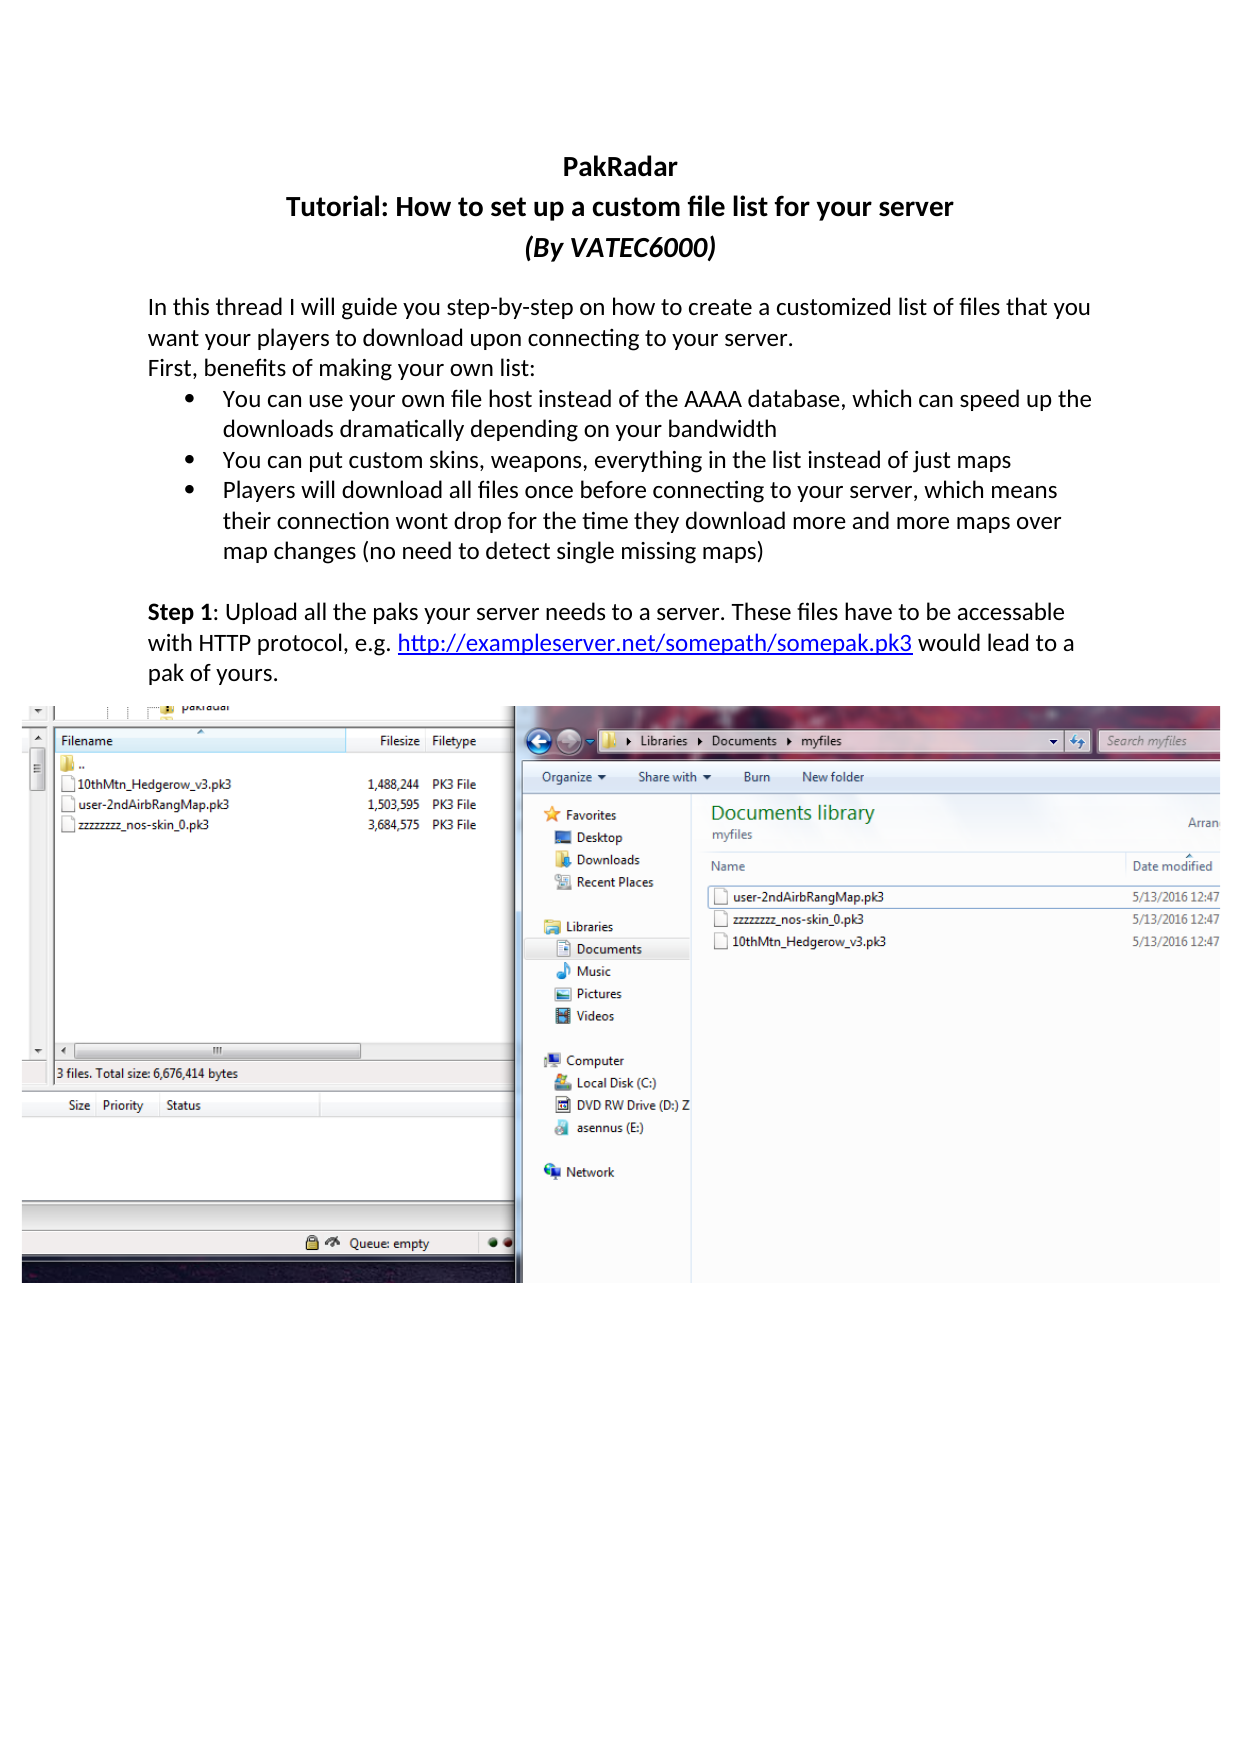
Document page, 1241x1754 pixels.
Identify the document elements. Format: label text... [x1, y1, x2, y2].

list You can use your own file host instead of the AAAA database, which can speed up the downloads dramatically depending on your bandwidth [185, 383, 1093, 444]
text Step 1: Upload all the paks your server needs to a server. These files have to be accessable with HTTP protocol, e.g. http://exampleserver.net/somepath/somepak.pk3 would lead to a pak of yours. [148, 596, 1093, 688]
text In this thread I will guide you step-by-step on how to create a customized list of files that you want your players to download upon connecting to your server. [148, 291, 1093, 352]
list Players will download all files once before connecting to your server, which means their connection wont drop for the time they download more and more maps over map changes (no need to detect single missing maps) [185, 474, 1093, 566]
text First, benefits of making your own list: [148, 352, 1093, 383]
text PakRadar Tutorial: How to set up a custom file list for your server (By VATEC6000) [148, 148, 1093, 265]
picture [21, 706, 1221, 1283]
list You can put custom skins, weapons, everything in the list instead of just maps [185, 444, 1093, 474]
